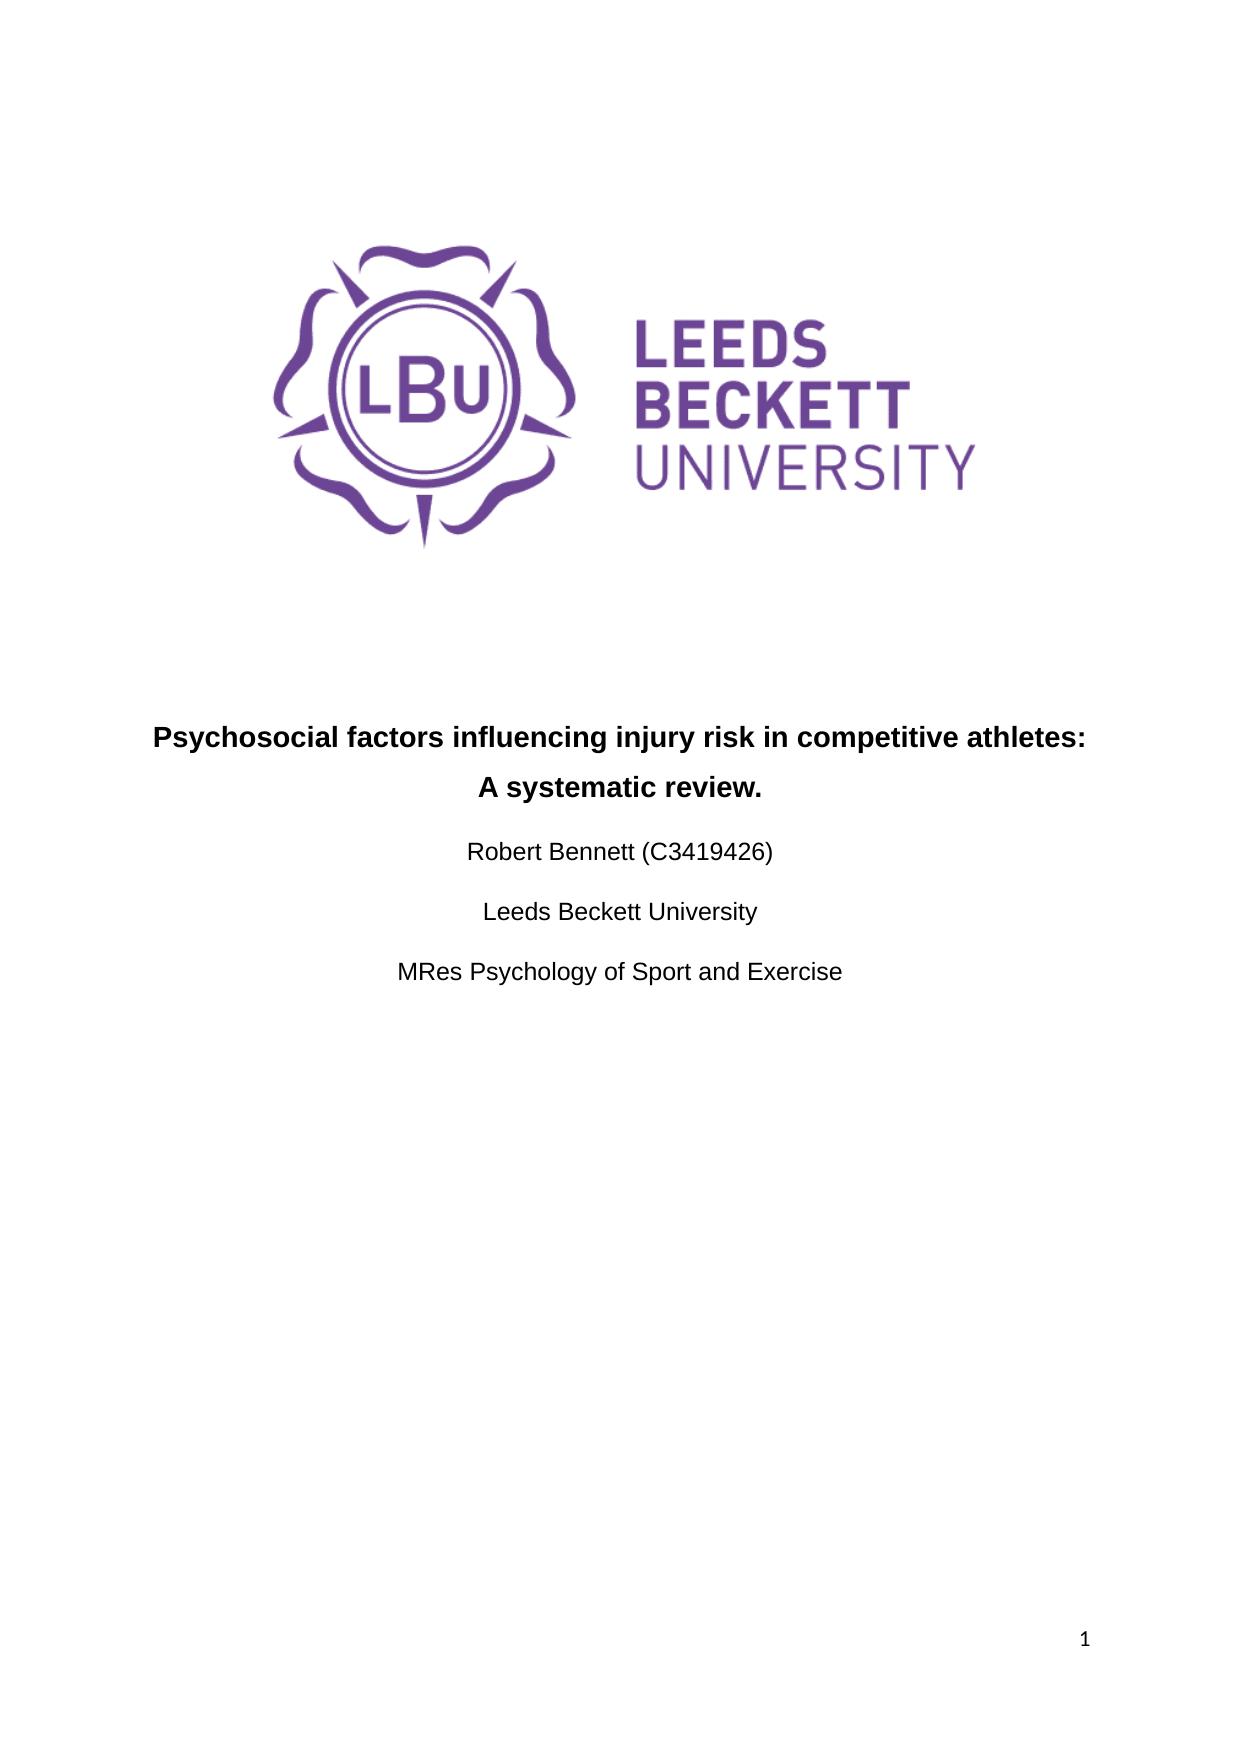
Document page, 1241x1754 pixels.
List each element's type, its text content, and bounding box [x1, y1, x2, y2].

text Psychosocial factors influencing injury risk in competitive athletes: A systematic review. [150, 720, 1090, 804]
text Leeds Beckett University [150, 897, 1090, 926]
picture [154, 150, 1092, 641]
text MRes Psychology of Sport and Exercise [150, 957, 1090, 986]
text Robert Bennett (C3419426) [150, 837, 1090, 866]
